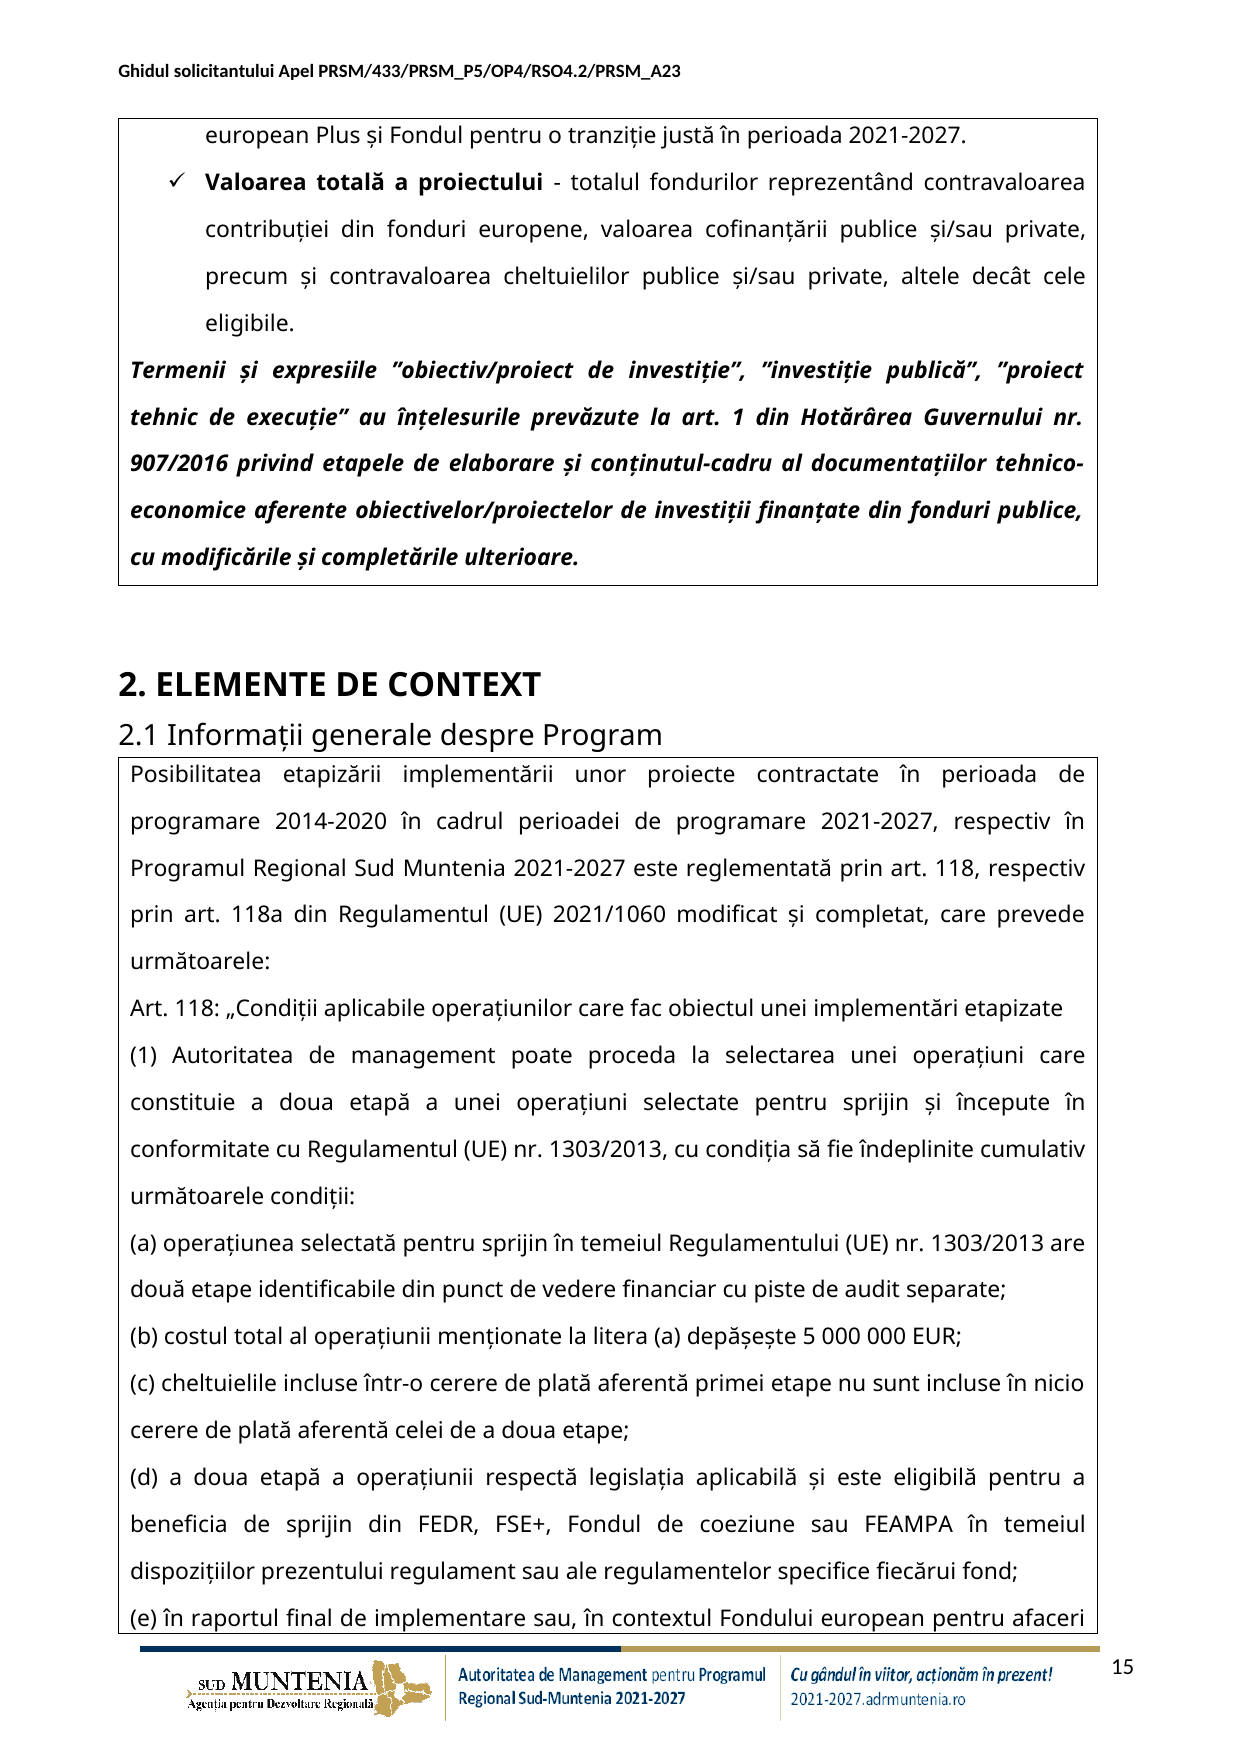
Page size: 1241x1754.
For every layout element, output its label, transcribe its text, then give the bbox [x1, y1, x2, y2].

subtitle 2.1 Informații generale despre Program [118, 714, 1134, 753]
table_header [119, 758, 1097, 1633]
picture [140, 1646, 1100, 1721]
subtitle 2. ELEMENTE DE CONTEXT [118, 661, 1134, 706]
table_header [119, 119, 1097, 585]
